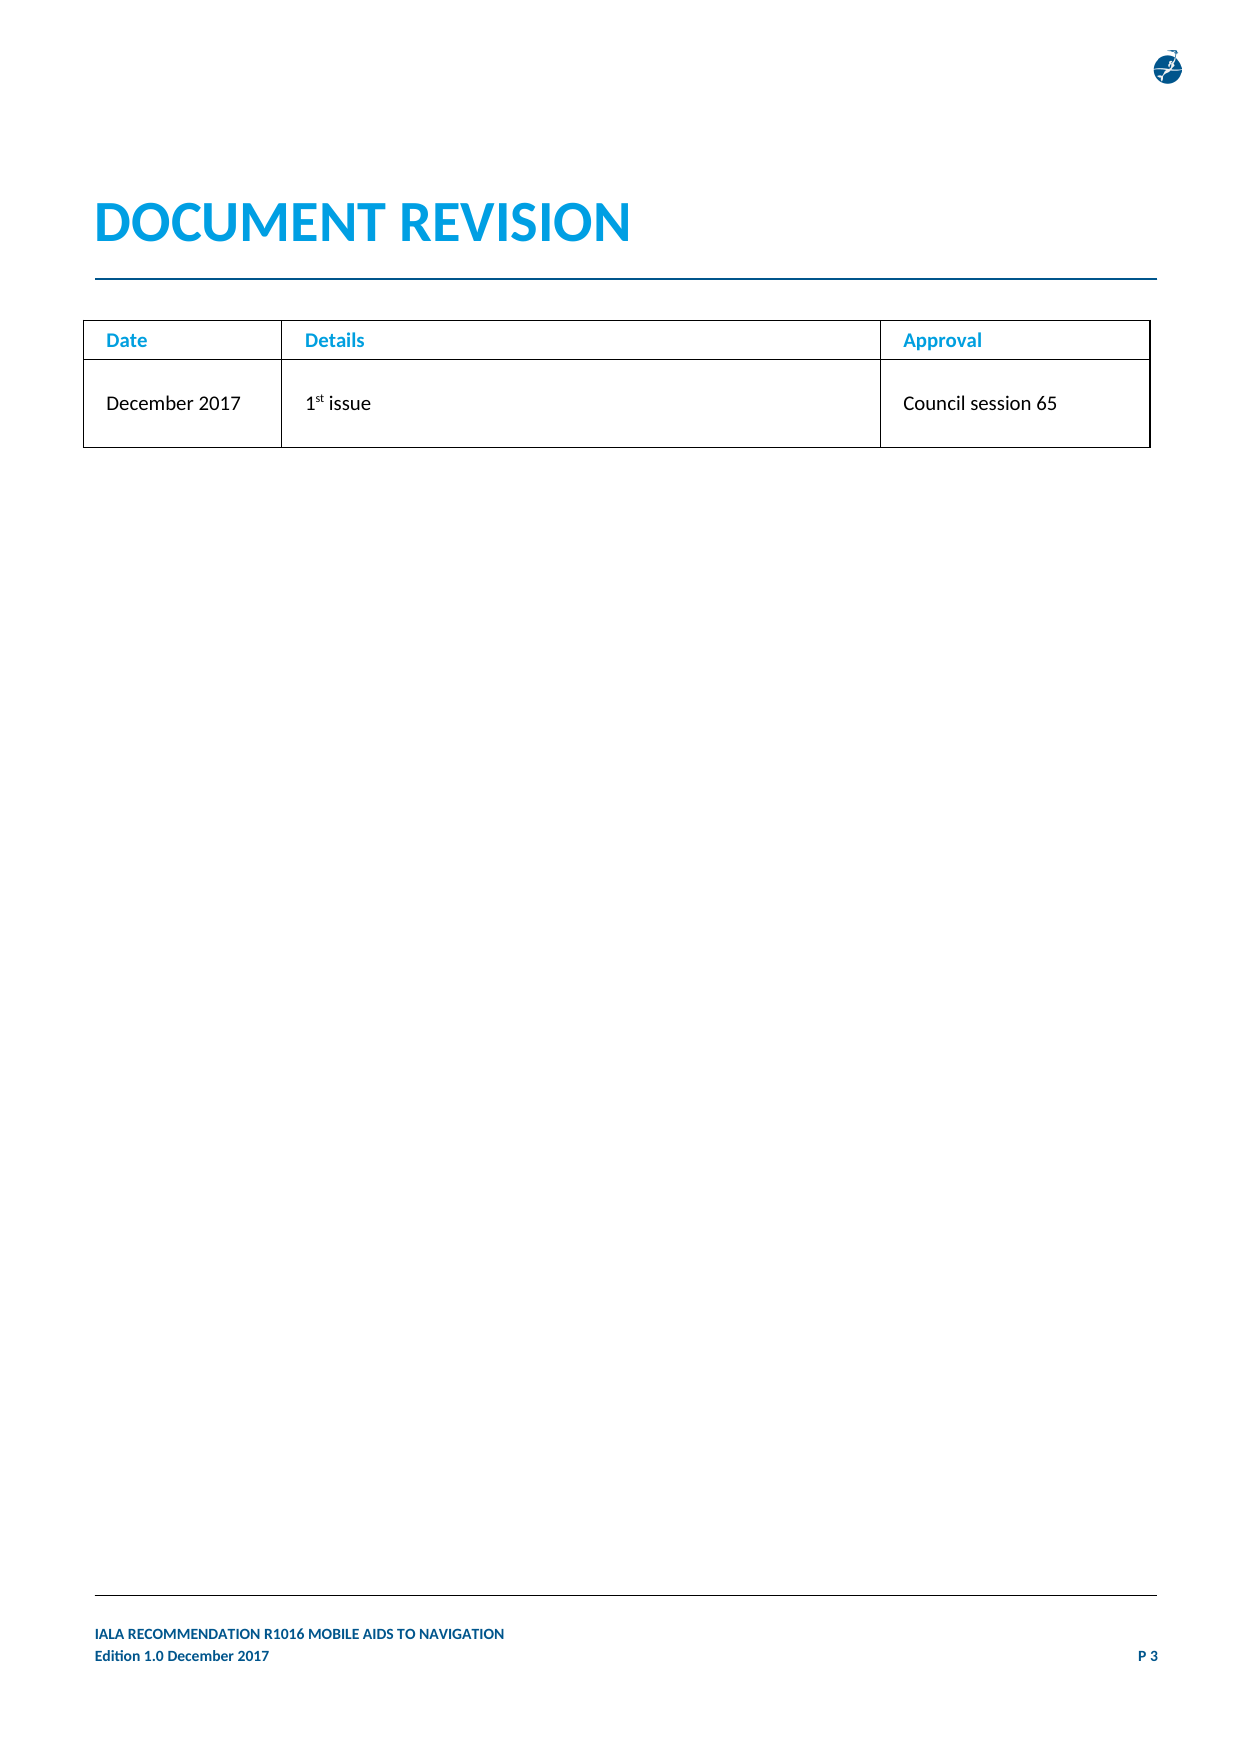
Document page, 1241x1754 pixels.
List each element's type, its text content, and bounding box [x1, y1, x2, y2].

picture [1122, 0, 1241, 119]
table_header Date [84, 321, 281, 358]
table_cell Council session 65 [881, 360, 1149, 447]
table_header Approval [881, 321, 1149, 358]
table_cell 1st issue [282, 360, 880, 447]
table_header Details [282, 321, 880, 358]
table_cell December 2017 [84, 360, 281, 447]
